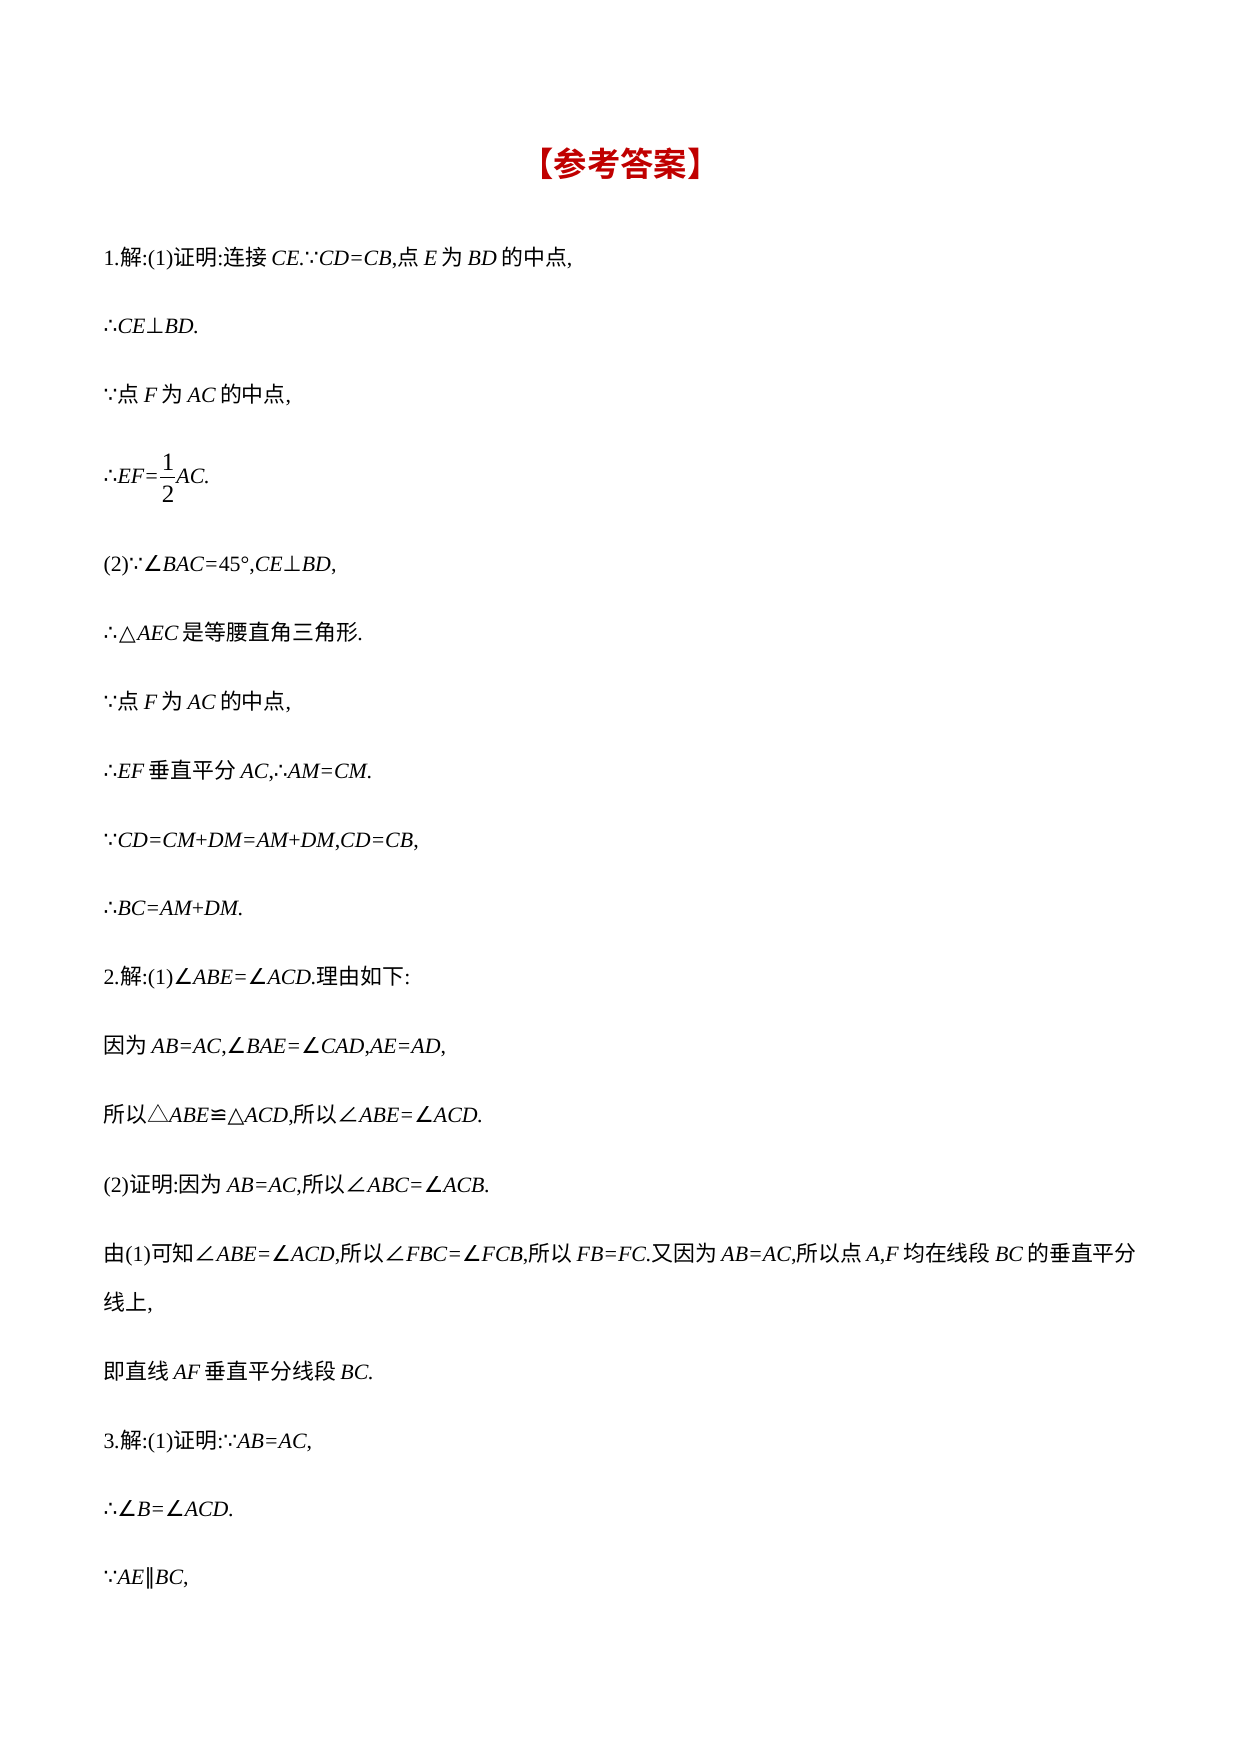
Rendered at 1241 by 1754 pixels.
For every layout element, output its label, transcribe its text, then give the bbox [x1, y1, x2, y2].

text 所以△ABE≌△ACD,所以∠ABE=∠ACD. [103, 1097, 1137, 1130]
text ∵AE∥BC, [103, 1560, 1137, 1592]
text 因为AB=AC,∠BAE=∠CAD,AE=AD, [103, 1028, 1137, 1061]
text ∵点F为AC的中点, [103, 684, 1137, 717]
text ∵CD=CM+DM=AM+DM,CD=CB, [103, 822, 1137, 855]
text ∴△AEC是等腰直角三角形. [103, 615, 1137, 647]
text ∴BC=AM+DM. [103, 891, 1137, 923]
text ∴∠B=∠ACD. [103, 1492, 1137, 1524]
text 【参考答案】 [103, 129, 1137, 194]
text 1.解:(1)证明:连接CE.∵CD=CB,点E为BD的中点, [103, 239, 1137, 272]
text (2)证明:因为AB=AC,所以∠ABC=∠ACB. [103, 1166, 1137, 1199]
text 2.解:(1)∠ABE=∠ACD.理由如下: [103, 959, 1137, 991]
text ∵点F为AC的中点, [103, 377, 1137, 409]
text ∴EF垂直平分AC,∴AM=CM. [103, 753, 1137, 786]
text ∴EF=AC. [103, 446, 1137, 511]
text ∴CE⊥BD. [103, 308, 1137, 341]
text 即直线AF垂直平分线段BC. [103, 1353, 1137, 1386]
text (2)∵∠BAC=45°,CE⊥BD, [103, 547, 1137, 579]
text 3.解:(1)证明:∵AB=AC, [103, 1423, 1137, 1455]
text 由(1)可知∠ABE=∠ACD,所以∠FBC=∠FCB,所以FB=FC.又因为AB=AC,所以点A,F均在线段BC的垂直平分线上, [103, 1236, 1137, 1317]
